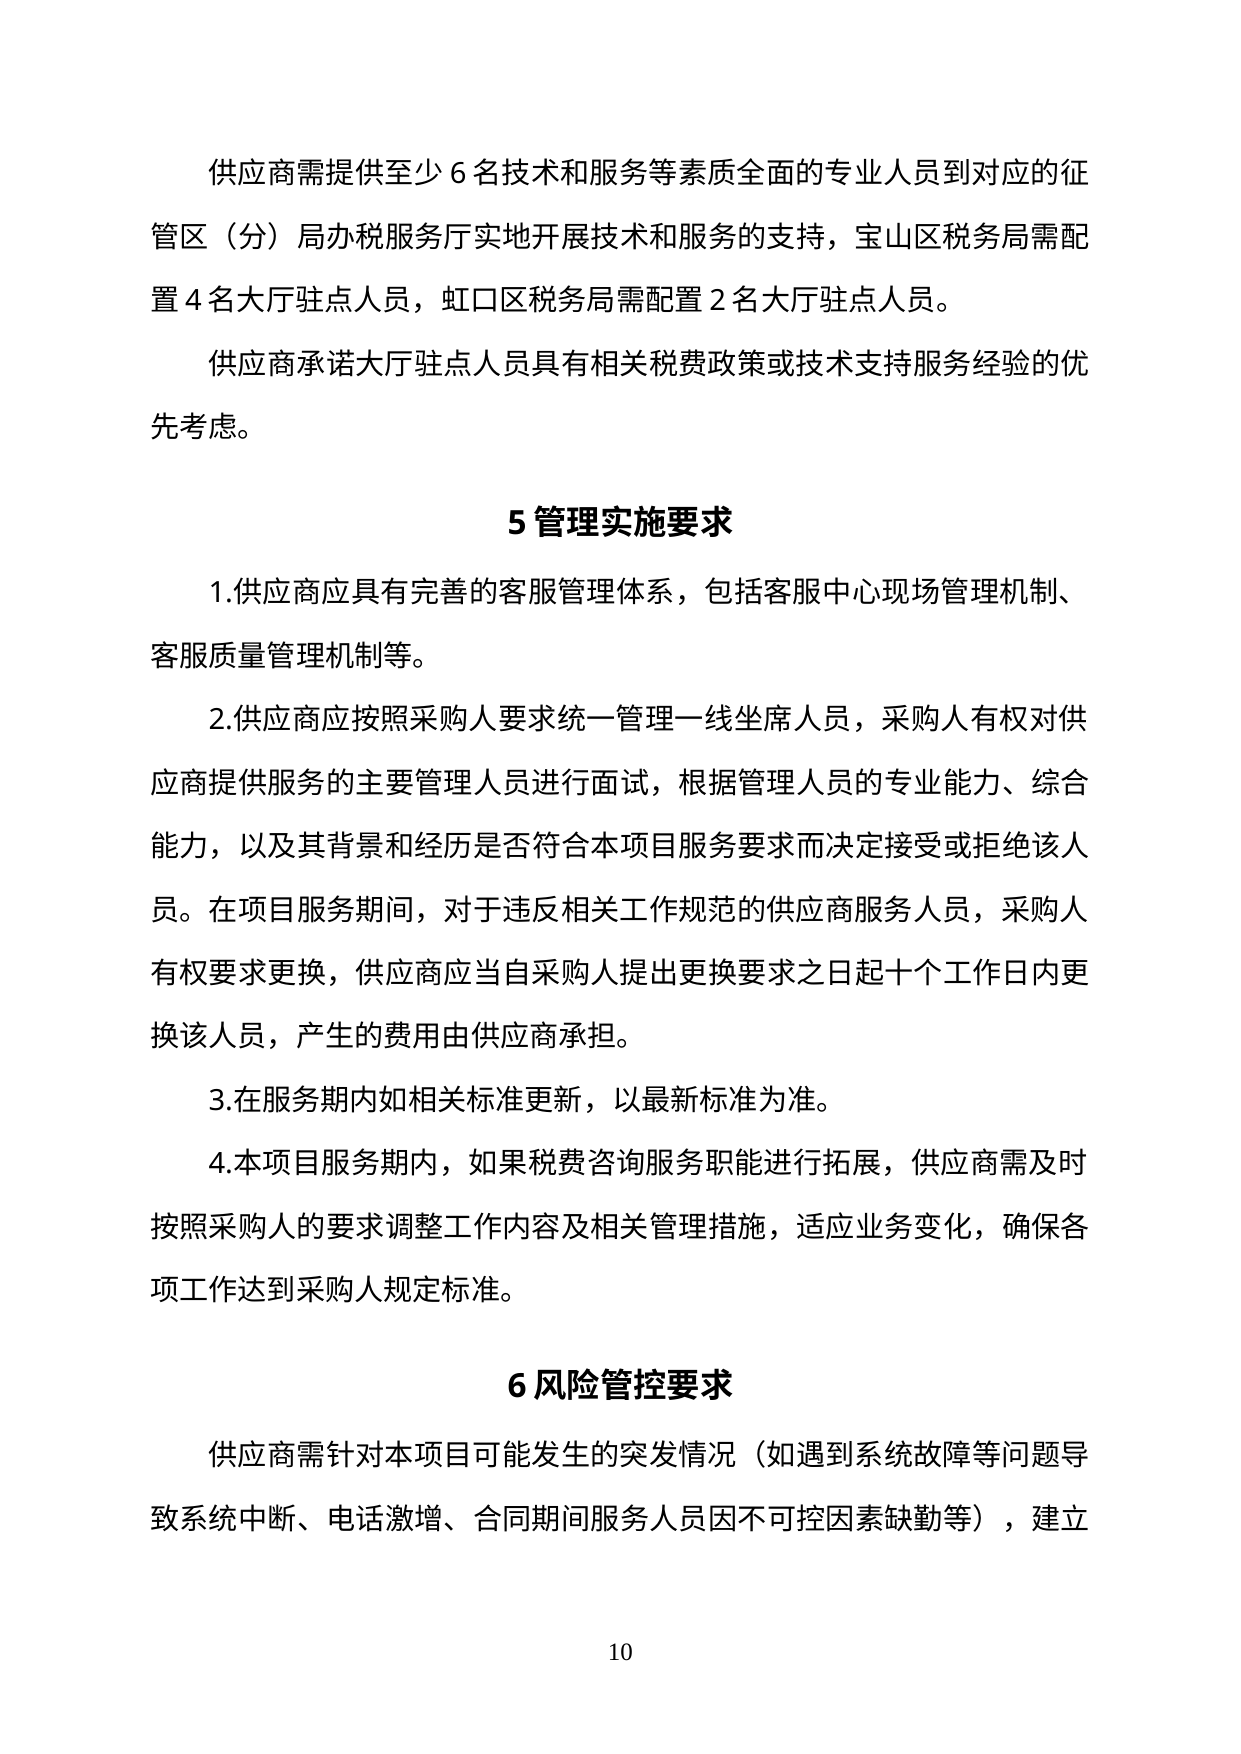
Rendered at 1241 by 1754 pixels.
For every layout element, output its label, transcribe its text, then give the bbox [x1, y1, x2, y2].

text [150, 1432, 1090, 1537]
subtitle 5管理实施要求 [150, 496, 1090, 544]
text 供应商承诺大厅驻点人员具有相关税费政策或技术支持服务经验的优先考虑。 [150, 341, 1090, 446]
text 1.供应商应具有完善的客服管理体系，包括客服中心现场管理机制、客服质量管理机制等。 [150, 569, 1090, 674]
text 2.供应商应按照采购人要求统一管理一线坐席人员，采购人有权对供应商提供服务的主要管理人员进行面试，根据管理人员的专业能力、综合能力，以及其背景和经历是否符合本项目服务要求而决定接受或拒绝该人员。在项目服务期间，对于违反相关工作规范的供应商服务人员，采购人有权要求更换，供应商应当自采购人提出更换要求之日起十个工作日内更换该人员，产生的费用由供应商承担。 [150, 696, 1090, 1055]
text 供应商需提供至少6名技术和服务等素质全面的专业人员到对应的征管区（分）局办税服务厅实地开展技术和服务的支持，宝山区税务局需配置4名大厅驻点人员，虹口区税务局需配置2名大厅驻点人员。 [150, 150, 1090, 319]
subtitle 6风险管控要求 [150, 1359, 1090, 1408]
text 4.本项目服务期内，如果税费咨询服务职能进行拓展，供应商需及时按照采购人的要求调整工作内容及相关管理措施，适应业务变化，确保各项工作达到采购人规定标准。 [150, 1140, 1090, 1309]
text 3.在服务期内如相关标准更新，以最新标准为准。 [150, 1076, 1090, 1119]
